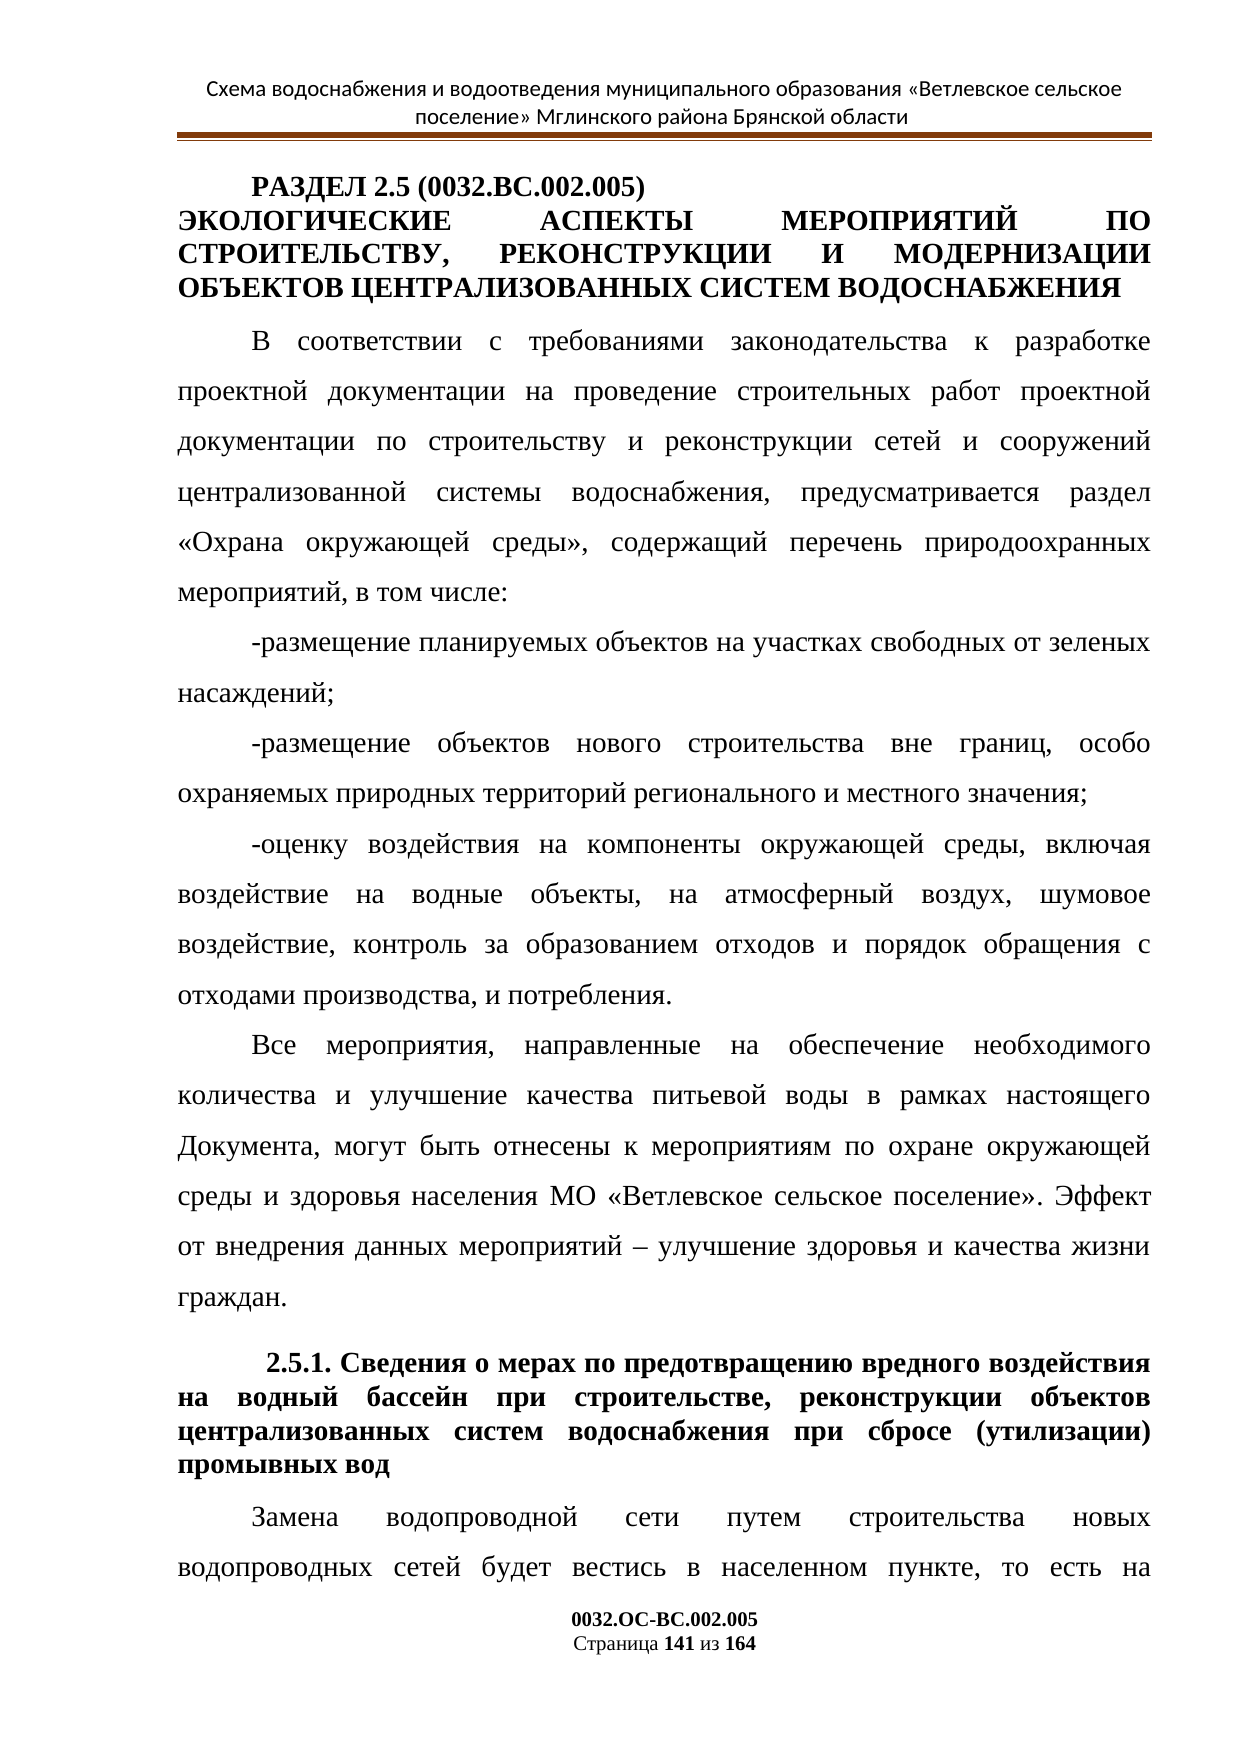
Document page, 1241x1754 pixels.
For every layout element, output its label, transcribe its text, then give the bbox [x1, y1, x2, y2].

text В соответствии с требованиями законодательства к разработке проектной документации на проведение строительных работ проектной документации по строительству и реконструкции сетей и сооружений централизованной системы водоснабжения, предусматривается раздел «Охрана окружающей среды», содержащий перечень природоохранных мероприятий, в том числе: [177, 323, 1152, 608]
text РАЗДЕЛ 2.5 (0032.ВС.002.005) [177, 169, 1152, 203]
text Все мероприятия, направленные на обеспечение необходимого количества и улучшение качества питьевой воды в рамках настоящего Документа, могут быть отнесены к мероприятиям по охране окружающей среды и здоровья населения МО «Ветлевское сельское поселение». Эффект от внедрения данных мероприятий – улучшение здоровья и качества жизни граждан. [177, 1027, 1152, 1312]
text ЭКОЛОГИЧЕСКИЕ АСПЕКТЫ МЕРОПРИЯТИЙ ПО СТРОИТЕЛЬСТВУ, РЕКОНСТРУКЦИИ И МОДЕРНИЗАЦИИ ОБЪЕКТОВ ЦЕНТРАЛИЗОВАННЫХ СИСТЕМ ВОДОСНАБЖЕНИЯ [177, 203, 1152, 303]
text 2.5.1. Сведения о мерах по предотвращению вредного воздействия на водный бассейн при строительстве, реконструкции объектов централизованных систем водоснабжения при сбросе (утилизации) промывных вод [177, 1346, 1152, 1480]
text -размещение объектов нового строительства вне границ, особо охраняемых природных территорий регионального и местного значения; [177, 725, 1152, 809]
text -размещение планируемых объектов на участках свободных от зеленых насаждений; [177, 624, 1152, 708]
text -оценку воздействия на компоненты окружающей среды, включая воздействие на водные объекты, на атмосферный воздух, шумовое воздействие, контроль за образованием отходов и порядок обращения с отходами производства, и потребления. [177, 826, 1152, 1010]
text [177, 1499, 1152, 1583]
